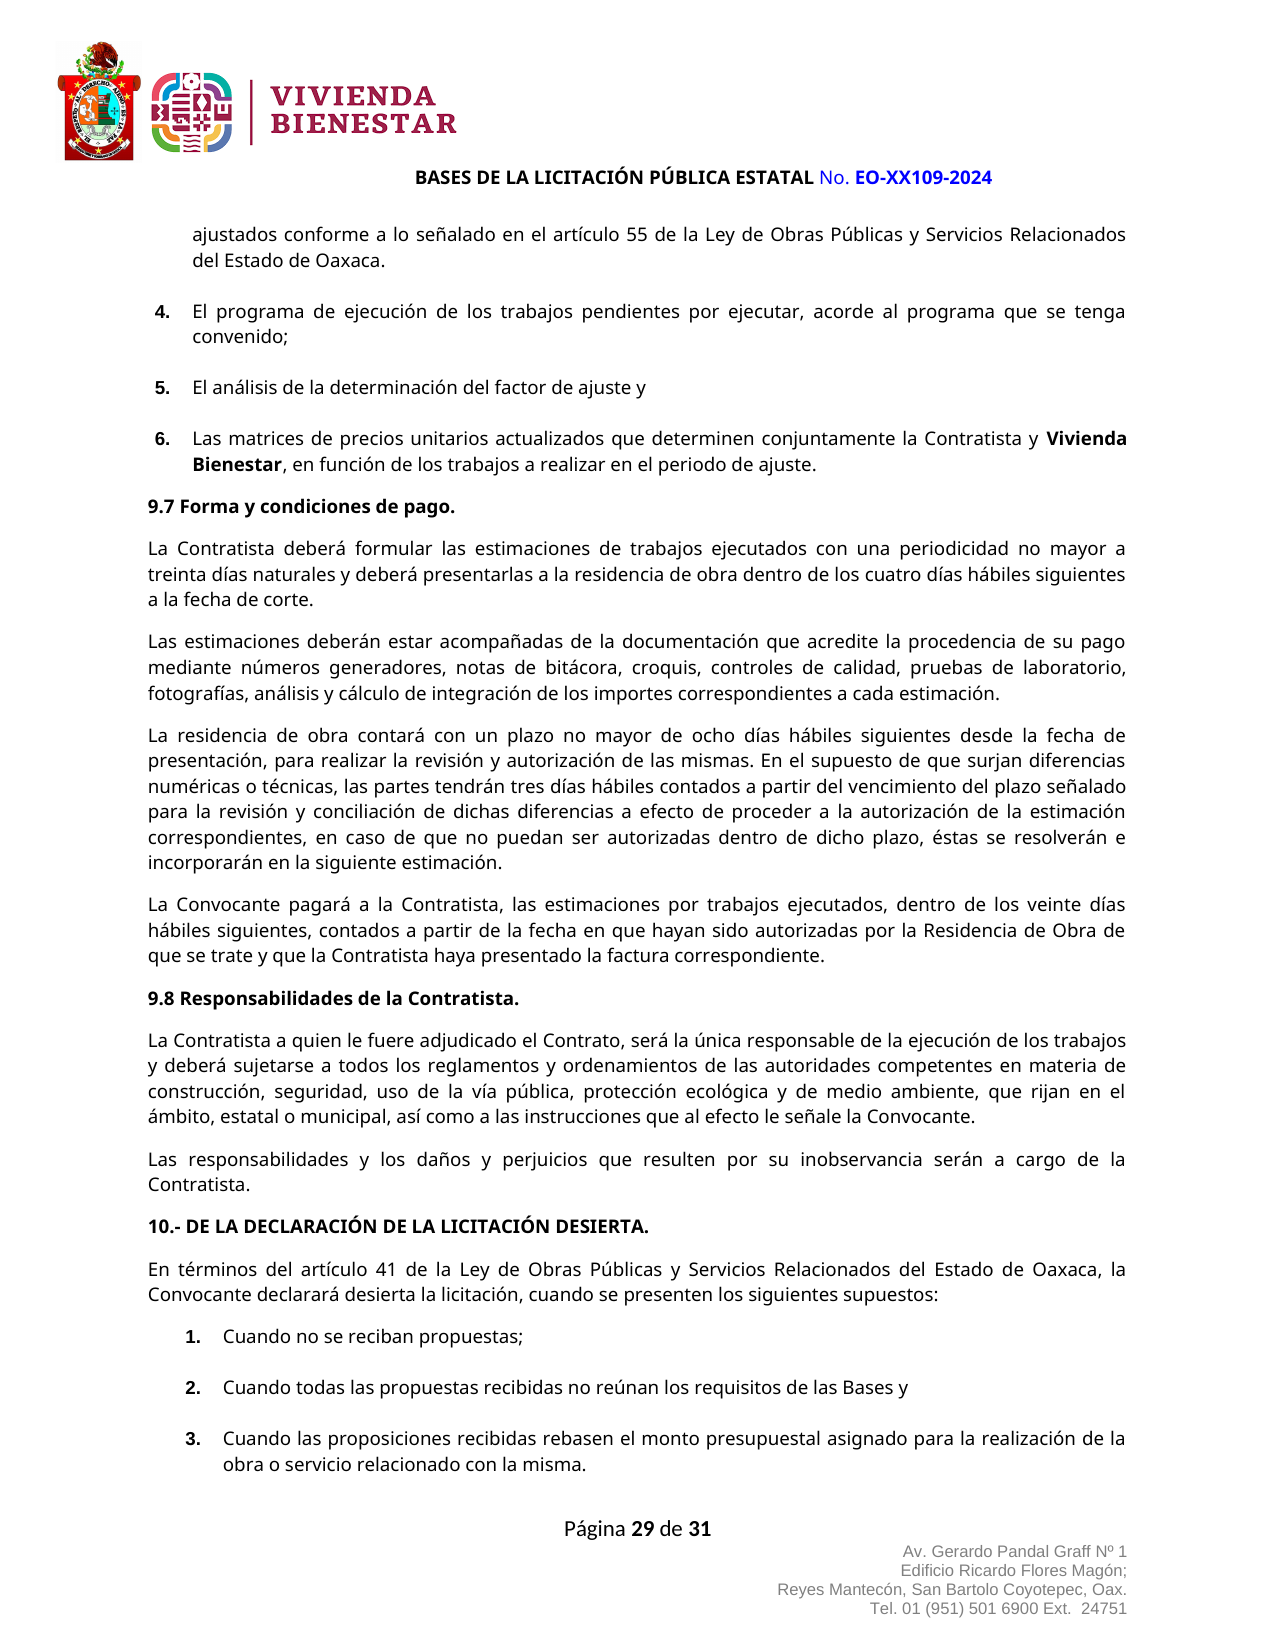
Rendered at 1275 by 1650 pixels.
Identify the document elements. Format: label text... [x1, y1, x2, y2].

list El programa de ejecución de los trabajos pendientes por ejecutar, acorde al programa que se tenga convenido; [154, 298, 1127, 349]
text La Convocante pagará a la Contratista, las estimaciones por trabajos ejecutados, dentro de los veinte días hábiles siguientes, contados a partir de la fecha en que hayan sido autorizadas por la Residencia de Obra de que se trate y que la Contratista haya presentado la factura correspondiente. [148, 892, 1127, 968]
text La residencia de obra contará con un plazo no mayor de ocho días hábiles siguientes desde la fecha de presentación, para realizar la revisión y autorización de las mismas. En el supuesto de que surjan diferencias numéricas o técnicas, las partes tendrán tres días hábiles contados a partir del vencimiento del plazo señalado para la revisión y conciliación de dichas diferencias a efecto de proceder a la autorización de la estimación correspondientes, en caso de que no puedan ser autorizadas dentro de dicho plazo, éstas se resolverán e incorporarán en la siguiente estimación. [148, 722, 1127, 875]
text La Contratista deberá formular las estimaciones de trabajos ejecutados con una periodicidad no mayor a treinta días naturales y deberá presentarlas a la residencia de obra dentro de los cuatro días hábiles siguientes a la fecha de corte. [148, 536, 1127, 612]
list Las matrices de precios unitarios actualizados que determinen conjuntamente la Contratista y Vivienda Bienestar, en función de los trabajos a realizar en el periodo de ajuste. [154, 426, 1127, 477]
text Las responsabilidades y los daños y perjuicios que resulten por su inobservancia serán a cargo de la Contratista. [148, 1146, 1127, 1197]
list Cuando las proposiciones recibidas rebasen el monto presupuestal asignado para la realización de la obra o servicio relacionado con la misma. [185, 1426, 1127, 1477]
list El análisis de la determinación del factor de ajuste y [154, 374, 1127, 400]
picture [147, 64, 473, 161]
text 10.- DE LA DECLARACIÓN DE LA LICITACIÓN DESIERTA. [148, 1214, 1127, 1239]
text 9.7 Forma y condiciones de pago. [148, 493, 1127, 519]
list Cuando no se reciban propuestas; [185, 1323, 1127, 1349]
text 9.8 Responsabilidades de la Contratista. [148, 985, 1127, 1011]
list Cuando todas las propuestas recibidas no reúnan los requisitos de las Bases y [185, 1374, 1127, 1400]
text La Contratista a quien le fuere adjudicado el Contrato, será la única responsable de la ejecución de los trabajos y deberá sujetarse a todos los reglamentos y ordenamientos de las autoridades competentes en materia de construcción, seguridad, uso de la vía pública, protección ecológica y de medio ambiente, que rijan en el ámbito, estatal o municipal, así como a las instrucciones que al efecto le señale la Convocante. [148, 1027, 1127, 1129]
picture [55, 41, 143, 163]
text En términos del artículo 41 de la Ley de Obras Públicas y Servicios Relacionados del Estado de Oaxaca, la Convocante declarará desierta la licitación, cuando se presenten los siguientes supuestos: [148, 1256, 1127, 1307]
text Las estimaciones deberán estar acompañadas de la documentación que acredite la procedencia de su pago mediante números generadores, notas de bitácora, croquis, controles de calidad, pruebas de laboratorio, fotografías, análisis y cálculo de integración de los importes correspondientes a cada estimación. [148, 629, 1127, 705]
